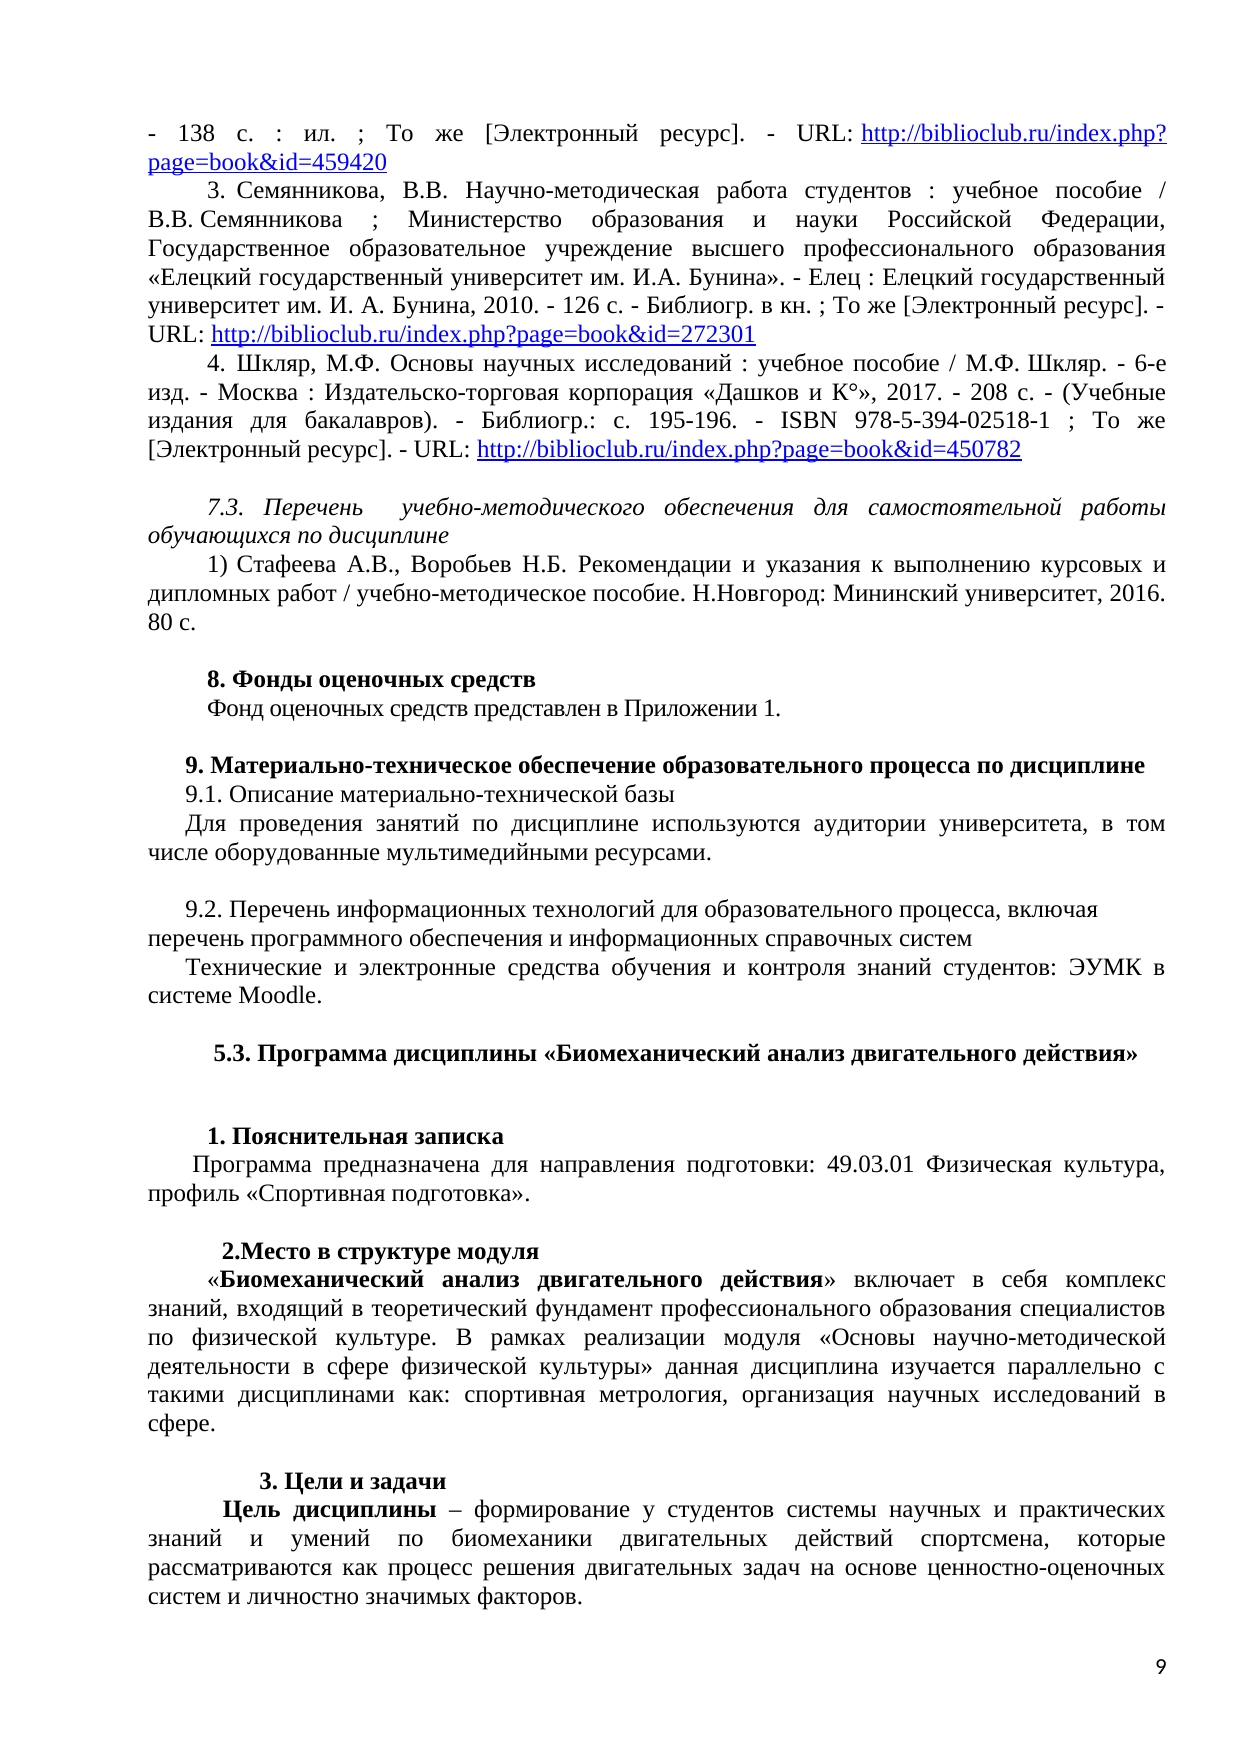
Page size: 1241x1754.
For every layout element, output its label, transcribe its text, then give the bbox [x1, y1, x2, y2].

text 9.1. Описание материально-технической базы [148, 779, 1167, 808]
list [148, 118, 1167, 176]
text Программа предназначена для направления подготовки: 49.03.01 Физическая культура, профиль «Спортивная подготовка». [148, 1149, 1167, 1207]
text 9.2. Перечень информационных технологий для образовательного процесса, включая перечень программного обеспечения и информационных справочных систем [148, 894, 1167, 952]
text Для проведения занятий по дисциплине используются аудитории университета, в том числе оборудованные мультимедийными ресурсами. [148, 808, 1167, 866]
text Фонд оценочных средств представлен в Приложении 1. [148, 693, 1167, 722]
text Цель дисциплины – формирование у студентов системы научных и практических знаний и умений по биомеханики двигательных действий спортсмена, которые рассматриваются как процесс решения двигательных задач на основе ценностно-оценочных систем и личностно значимых факторов. [148, 1494, 1167, 1609]
text 1. Пояснительная записка [148, 1121, 1167, 1149]
text 9. Материально-техническое обеспечение образовательного процесса по дисциплине [148, 751, 1167, 779]
text Технические и электронные средства обучения и контроля знаний студентов: ЭУМК в системе Moodle. [148, 952, 1167, 1009]
text 5.3. Программа дисциплины «Биомеханический анализ двигательного действия» [185, 1038, 1167, 1067]
list Семянникова, В.В. Научно-методическая работа студентов : учебное пособие / В.В. Семянникова ; Министерство образования и науки Российской Федерации, Государственное образовательное учреждение высшего профессионального образования «Елецкий государственный университет им. И.А. Бунина». - Елец : Елецкий государственный университет им. И. А. Бунина, 2010. - 126 с. - Библиогр. в кн. ; То же [Электронный ресурс]. - URL: http://biblioclub.ru/index.php?page=book&id=272301 [148, 176, 1167, 348]
list Шкляр, М.Ф. Основы научных исследований : учебное пособие / М.Ф. Шкляр. - 6-е изд. - Москва : Издательско-торговая корпорация «Дашков и К°», 2017. - 208 с. - (Учебные издания для бакалавров). - Библиогр.: с. 195-196. - ISBN 978-5-394-02518-1 ; То же [Электронный ресурс]. - URL: http://biblioclub.ru/index.php?page=book&id=450782 [148, 348, 1167, 463]
text 2.Место в структуре модуля [148, 1236, 1167, 1264]
text 1) Стафеева А.В., Воробьев Н.Б. Рекомендации и указания к выполнению курсовых и дипломных работ / учебно-методическое пособие. Н.Новгород: Мининский университет, 2016. 80 с. [148, 549, 1167, 636]
text «Биомеханический анализ двигательного действия» включает в себя комплекс знаний, входящий в теоретический фундамент профессионального образования специалистов по физической культуре. В рамках реализации модуля «Основы научно-методической деятельности в сфере физической культуры» данная дисциплина изучается параллельно с такими дисциплинами как: спортивная метрология, организация научных исследований в сфере. [148, 1264, 1167, 1437]
text 3. Цели и задачи [185, 1466, 1167, 1494]
text 8. Фонды оценочных средств [148, 664, 1167, 693]
text 7.3. Перечень учебно-методического обеспечения для самостоятельной работы обучающихся по дисциплине [148, 492, 1167, 549]
